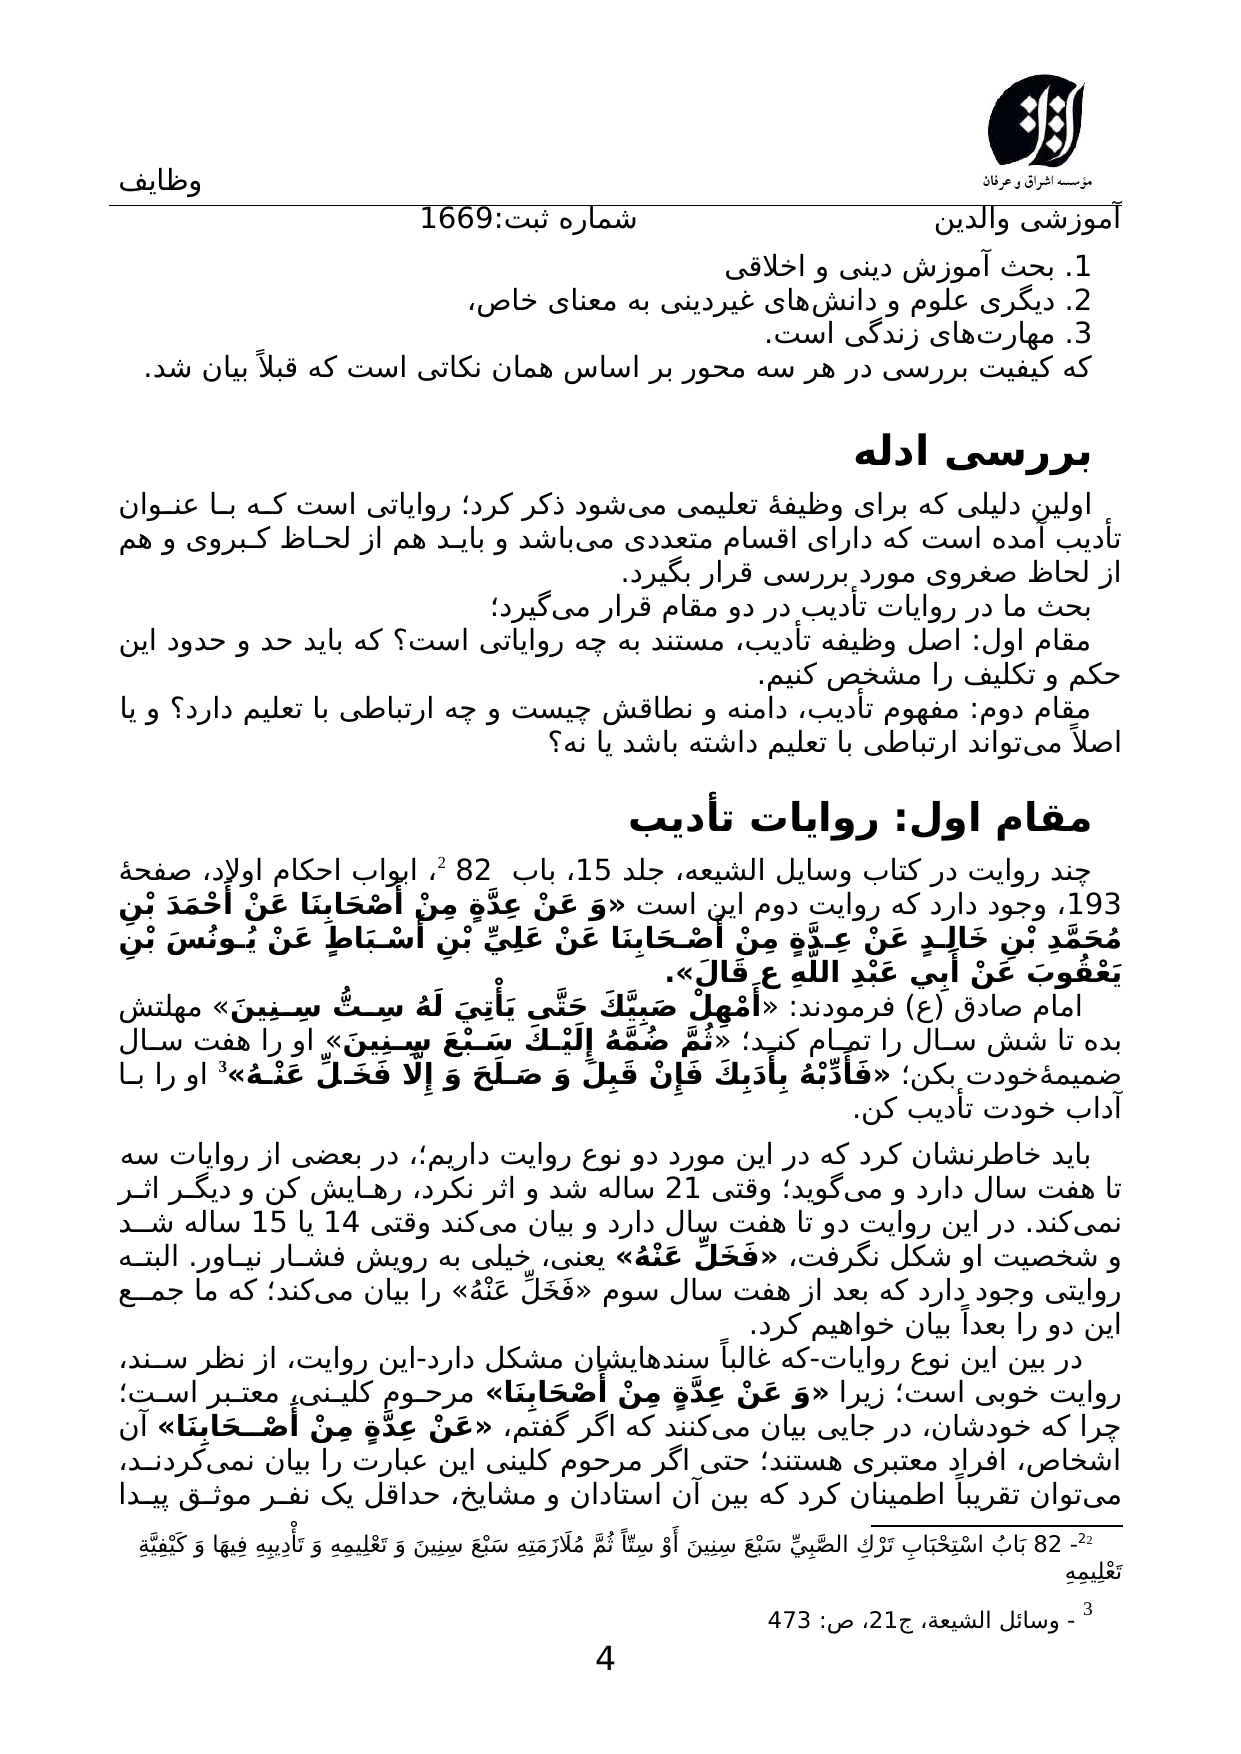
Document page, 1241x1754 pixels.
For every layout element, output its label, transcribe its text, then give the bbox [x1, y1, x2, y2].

text که کیفیت بررسی در هر سه محور بر اساس همان نکاتی است که قبلاً بیان شد. [118, 351, 1122, 385]
picture [979, 73, 1093, 191]
text اولین دلیلی که برای وظیفۀ تعلیمی می‌شود ذکر کرد؛ روایاتی است که با عنوان تأدیب آمده است که دارای اقسام متعددی می‌باشد و باید هم از لحاظ کبروی و هم از لحاظ صغروی مورد بررسی قرار بگیرد. [118, 487, 1122, 589]
text مقام دوم: مفهوم تأدیب، دامنه و نطاقش چیست و چه ارتباطی با تعلیم دارد؟ و یا اصلاً می‌تواند ارتباطی با تعلیم داشته باشد یا نه؟ [118, 691, 1122, 759]
text امام صادق (ع) فرمودند: «أَمْهِلْ صَبِيَّكَ حَتَّى يَأْتِيَ لَهُ سِتُّ سِنِينَ» مهلتش بده تا شش سال را تمام کند؛ «ثُمَّ ضُمَّهُ إِلَيْكَ سَبْعَ سِنِينَ» او را هفت سال ضمیمۀخودت بکن؛ «فَأَدِّبْهُ بِأَدَبِكَ فَإِنْ قَبِلَ وَ صَلَحَ وَ إِلَّا فَخَلِّ عَنْهُ» او را با آداب خودت تأدیب کن. [118, 989, 1122, 1125]
text بحث ما در روایات تأدیب در دو مقام قرار می‌گیرد؛ [118, 589, 1122, 623]
text 3. مهارت‌های زندگی است. [118, 317, 1122, 351]
text 1. بحث آموزش دینی و اخلاقی [118, 249, 1122, 283]
text چند روایت در کتاب وسایل الشیعه، جلد 15، باب 82 ، ابواب احکام اولاد، صفحۀ 193، وجود دارد که روایت دوم این است «وَ عَنْ عِدَّةٍ مِنْ أَصْحَابِنَا عَنْ أَحْمَدَ بْنِ مُحَمَّدِ بْنِ خَالِدٍ عَنْ عِدَّةٍ مِنْ أَصْحَابِنَا عَنْ عَلِيِّ بْنِ أَسْبَاطٍ عَنْ يُونُسَ بْنِ يَعْقُوبَ عَنْ أَبِي عَبْدِ اللَّهِ ع قَالَ». [118, 853, 1122, 989]
subtitle مقام اول: روایات تأدیب [118, 794, 1122, 841]
text باید خاطرنشان کرد که در این مورد دو نوع روایت داریم؛، در بعضی از روایات سه تا هفت سال دارد و می‌گوید؛ وقتی 21 ساله شد و اثر نکرد، رهایش کن و دیگر اثر نمی‌کند. در این روایت دو تا هفت سال دارد و بیان می‌کند وقتی 14 یا 15 ساله شد و شخصیت او شکل نگرفت، «فَخَلِّ عَنْهُ» یعنی، خیلی به رویش فشار نیاور. البته روایتی وجود دارد که بعد از هفت سال سوم «فَخَلِّ عَنْهُ» را بیان می‌کند؛ که ما جمع این دو را بعداً بیان خواهیم کرد. [118, 1138, 1122, 1341]
text 2. دیگری علوم و دانش‌های غیردینی به معنای خاص، [118, 283, 1122, 317]
subtitle بررسی ادله [118, 426, 1122, 475]
text مقام اول: اصل وظیفه تأدیب، مستند به چه روایاتی است؟ که باید حد و حدود این حکم و تکلیف را مشخص کنیم. [118, 623, 1122, 691]
